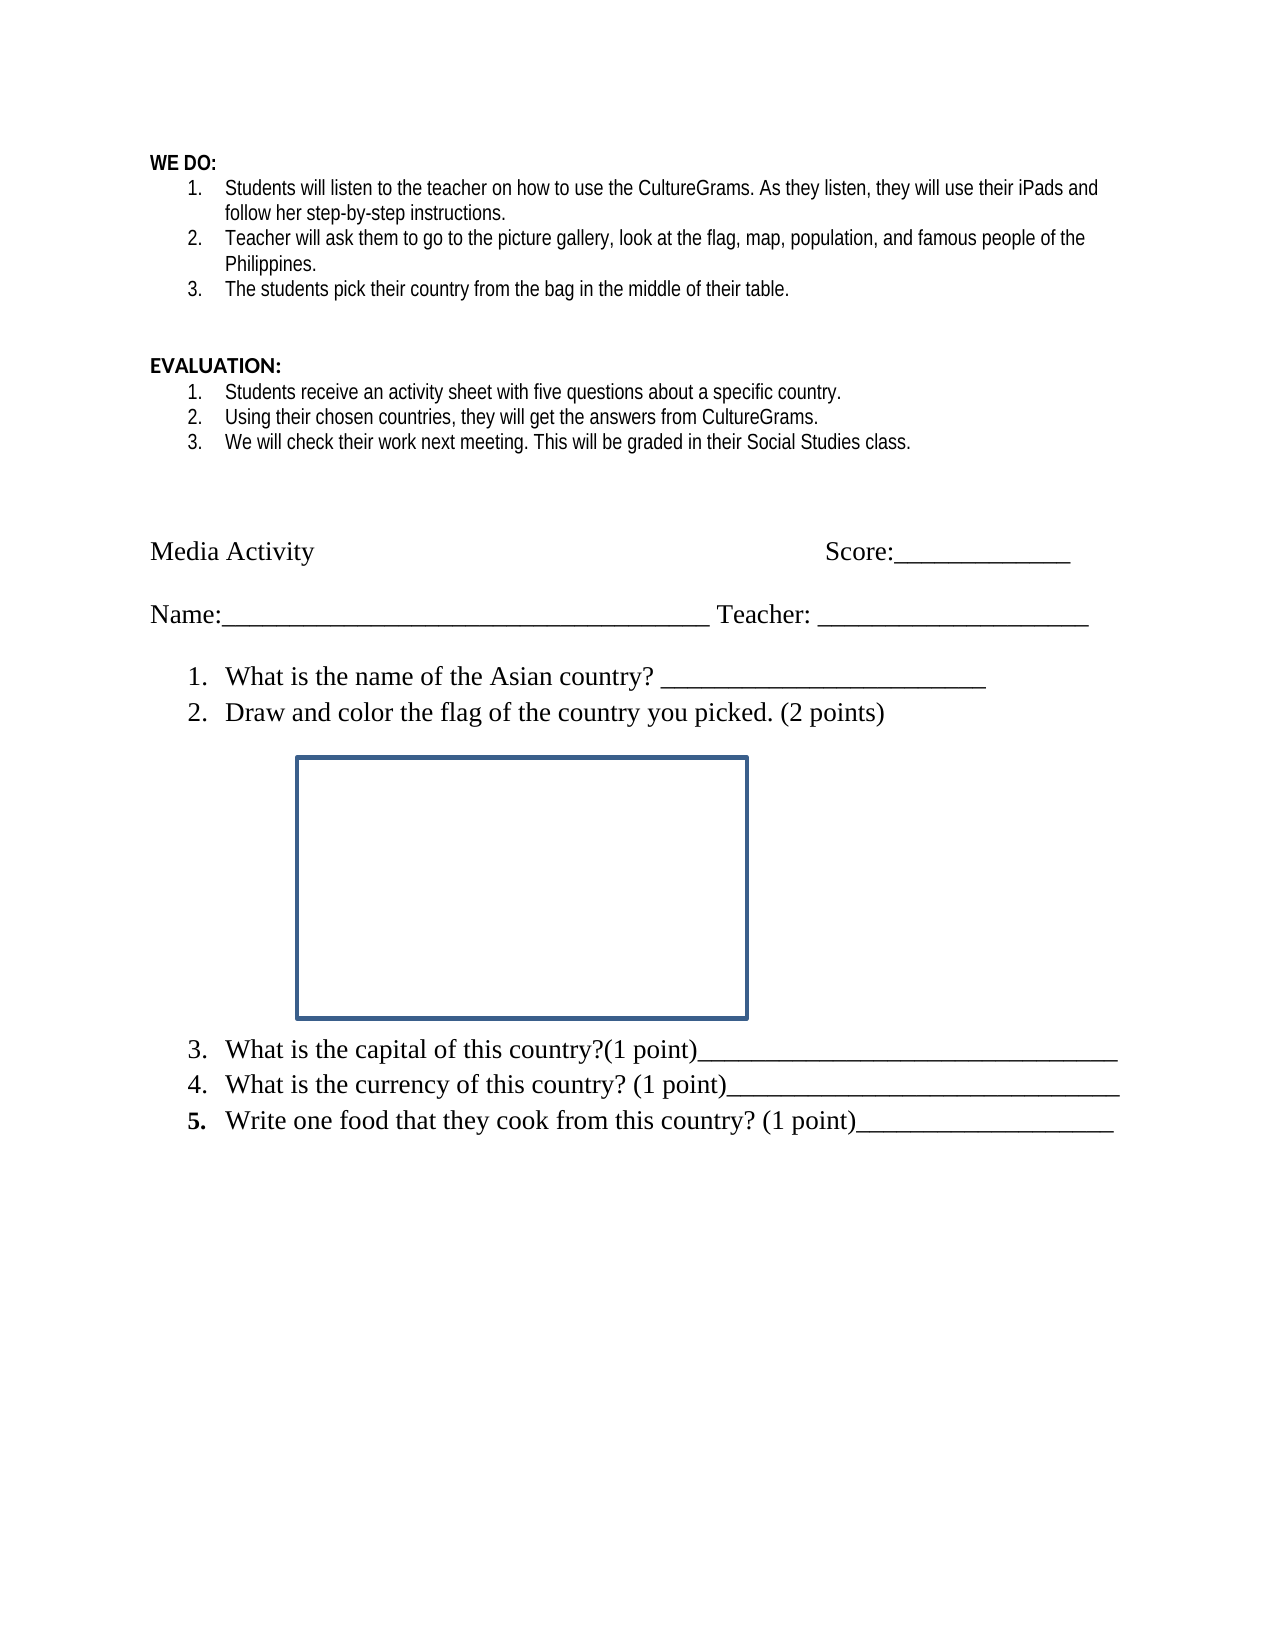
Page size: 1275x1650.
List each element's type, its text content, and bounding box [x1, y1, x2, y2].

list We will check their work next meeting. This will be graded in their Social Studies class. [187, 429, 1125, 454]
list Teacher will ask them to go to the picture gallery, look at the flag, map, population, and famous people of the Philippines. [187, 225, 1125, 276]
list Students will listen to the teacher on how to use the CultureGrams. As they listen, they will use their iPads and follow her step-by-step instructions. [187, 175, 1125, 225]
text Name:____________________________________ Teacher: ____________________ [150, 598, 1125, 629]
list What is the capital of this country?(1 point)_______________________________ [187, 1033, 1125, 1064]
list Students receive an activity sheet with five questions about a specific country. [187, 379, 1125, 404]
list Draw and color the flag of the country you picked. (2 points) [187, 696, 1125, 727]
text WE DO: [150, 150, 1125, 175]
list Write one food that they cook from this country? (1 point)___________________ [187, 1104, 1125, 1135]
list Using their chosen countries, they will get the answers from CultureGrams. [187, 404, 1125, 429]
list What is the name of the Asian country? ________________________ [187, 660, 1125, 691]
list What is the currency of this country? (1 point)_____________________________ [187, 1068, 1125, 1099]
text EVALUATION: [150, 351, 1125, 379]
list The students pick their country from the bag in the middle of their table. [187, 276, 1125, 301]
text Media Activity Score:_____________ [150, 536, 1125, 567]
